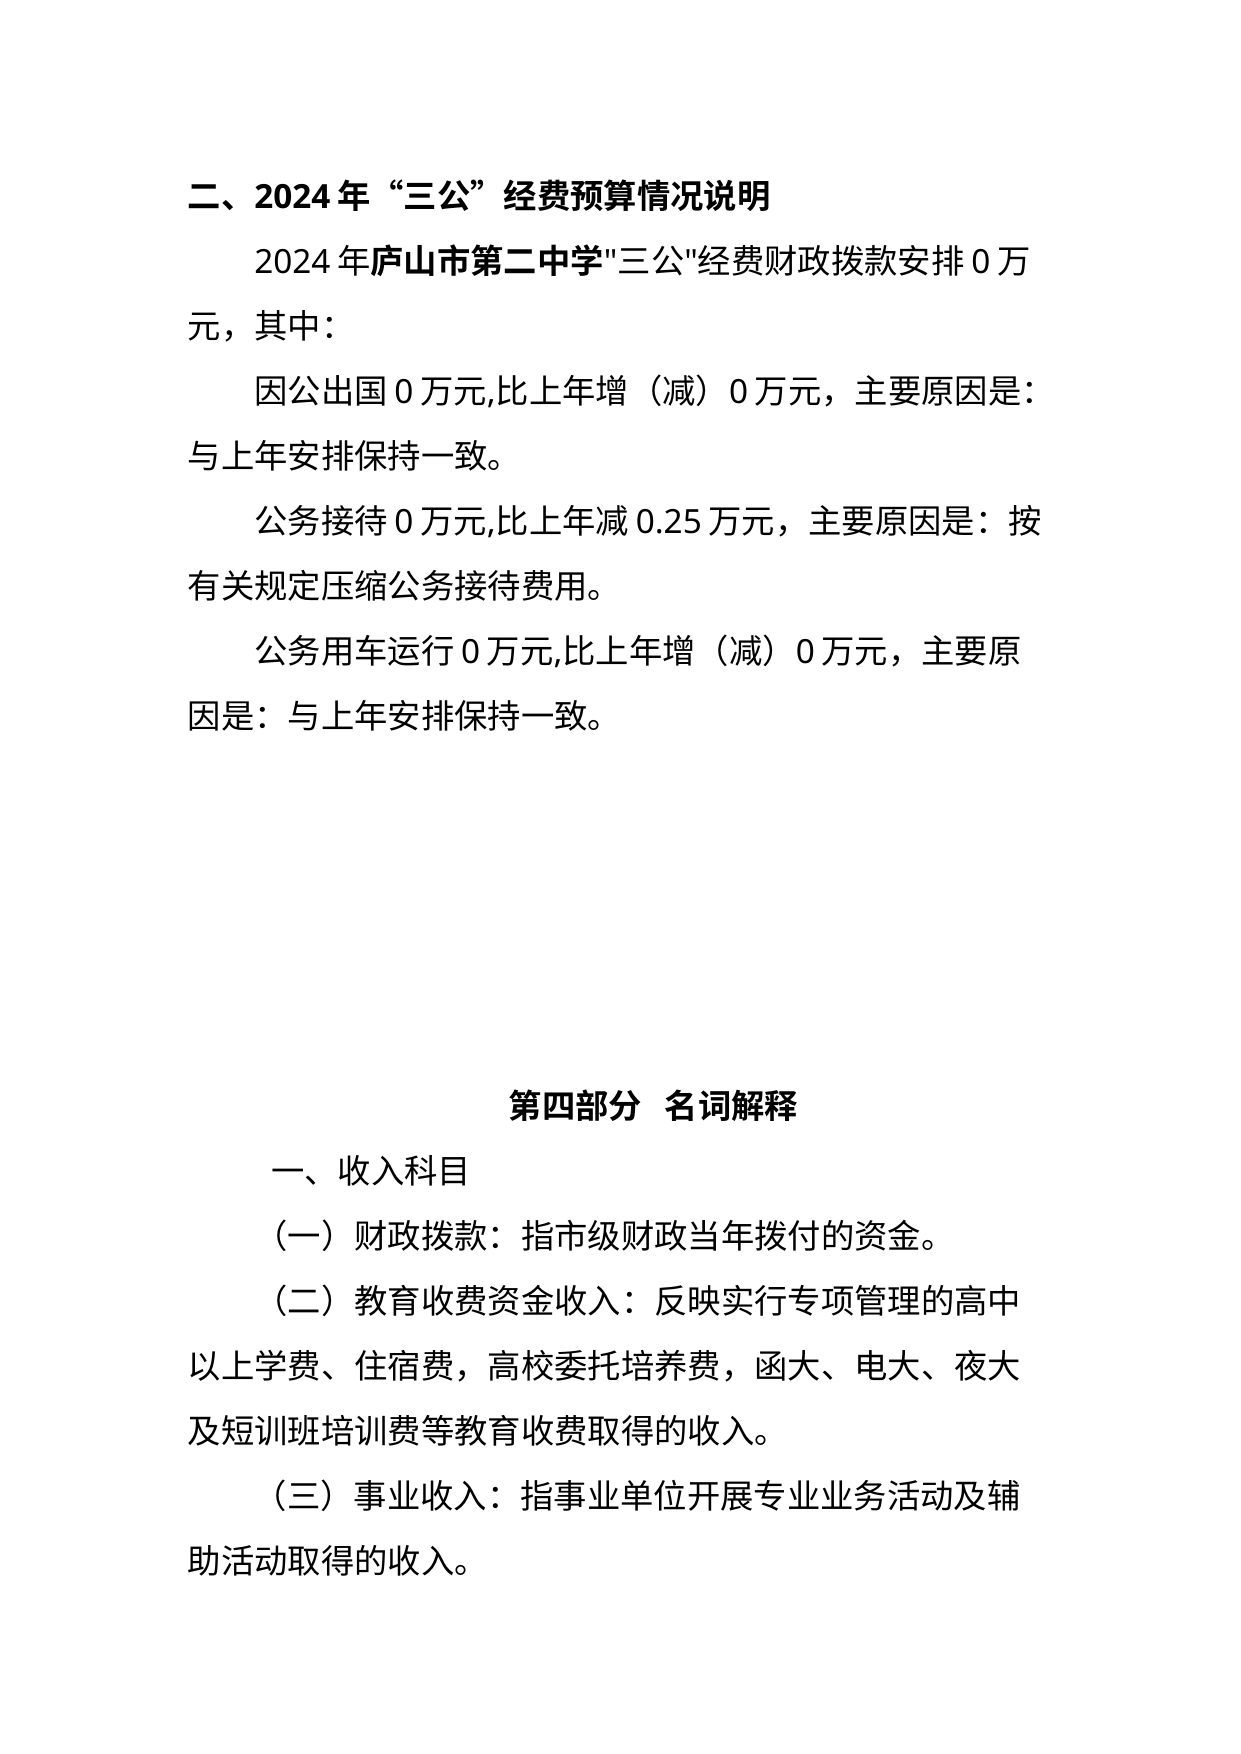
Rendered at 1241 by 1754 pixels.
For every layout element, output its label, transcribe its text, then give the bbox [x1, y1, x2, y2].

text 二、2024年“三公”经费预算情况说明 [187, 162, 1053, 227]
text 公务接待0万元,比上年减0.25万元，主要原因是：按有关规定压缩公务接待费用。 [187, 487, 1053, 617]
list 财政拨款：指市级财政当年拨付的资金。 [187, 1202, 1053, 1267]
text 公务用车运行0万元,比上年增（减）0万元，主要原因是：与上年安排保持一致。 [187, 617, 1053, 747]
list 教育收费资金收入：反映实行专项管理的高中以上学费、住宿费，高校委托培养费，函大、电大、夜大及短训班培训费等教育收费取得的收入。 [187, 1267, 1053, 1462]
text 2024年庐山市第二中学"三公"经费财政拨款安排0万元，其中： [187, 227, 1053, 357]
text 第四部分 名词解释 [187, 1072, 1053, 1137]
text 一、收入科目 [187, 1137, 1053, 1202]
text 因公出国0万元,比上年增（减）0万元，主要原因是：与上年安排保持一致。 [187, 357, 1053, 487]
text （三）事业收入：指事业单位开展专业业务活动及辅助活动取得的收入。 [187, 1462, 1053, 1592]
